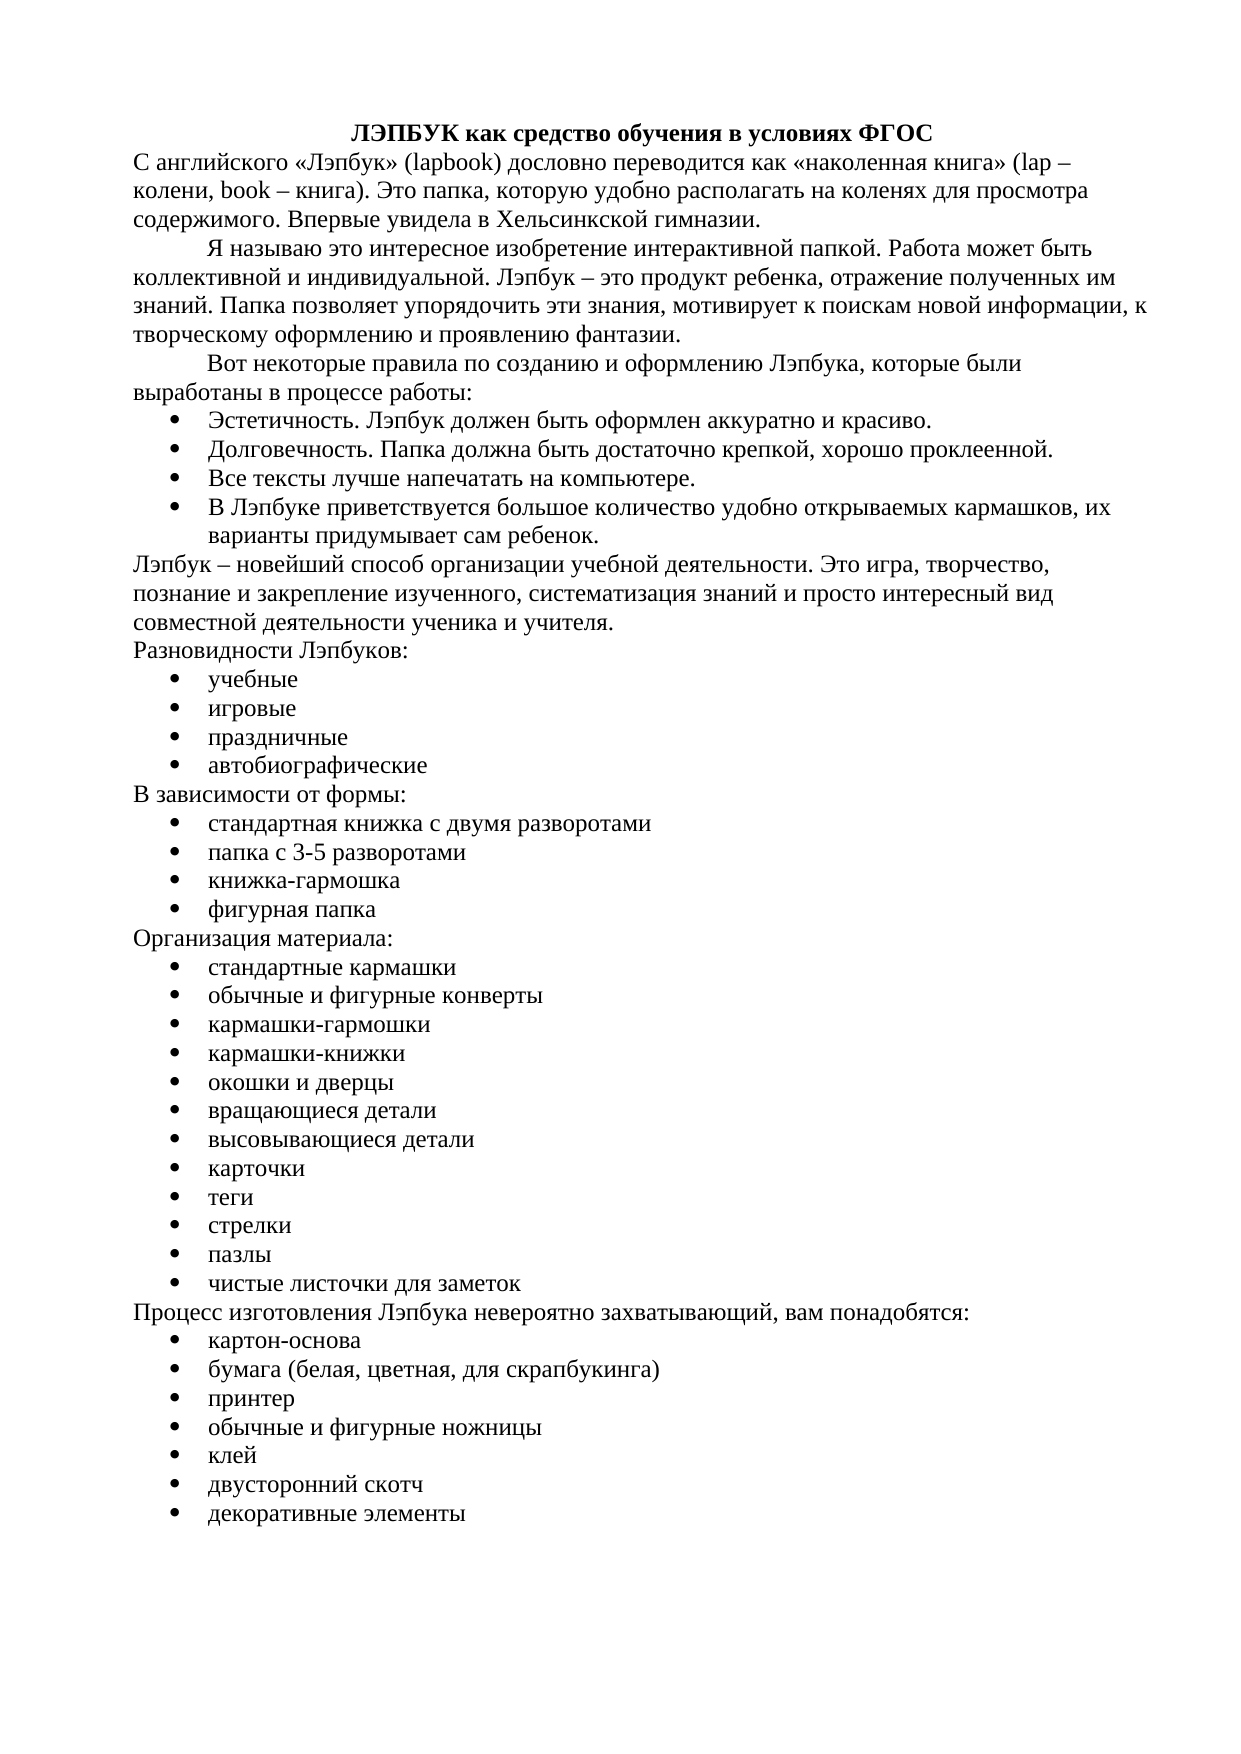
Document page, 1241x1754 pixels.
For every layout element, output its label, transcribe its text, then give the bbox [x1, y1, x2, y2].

list автобиографические [170, 751, 1152, 779]
text Вот некоторые правила по созданию и оформлению Лэпбука, которые были выработаны в процессе работы: [133, 348, 1152, 406]
list Эстетичность. Лэпбук должен быть оформлен аккуратно и красиво. [170, 406, 1152, 434]
list окошки и дверцы [170, 1067, 1152, 1096]
list Долговечность. Папка должна быть достаточно крепкой, хорошо проклеенной. [170, 434, 1152, 463]
list обычные и фигурные ножницы [170, 1412, 1152, 1441]
list обычные и фигурные конверты [170, 981, 1152, 1009]
text Лэпбук – новейший способ организации учебной деятельности. Это игра, творчество, познание и закрепление изученного, систематизация знаний и просто интересный вид совместной деятельности ученика и учителя. [133, 549, 1152, 636]
list клей [170, 1441, 1152, 1469]
list бумага (белая, цветная, для скрапбукинга) [170, 1354, 1152, 1383]
list вращающиеся детали [170, 1096, 1152, 1124]
list карточки [170, 1153, 1152, 1182]
list Все тексты лучше напечатать на компьютере. [170, 463, 1152, 492]
text Я называю это интересное изобретение интерактивной папкой. Работа может быть коллективной и индивидуальной. Лэпбук – это продукт ребенка, отражение полученных им знаний. Папка позволяет упорядочить эти знания, мотивирует к поискам новой информации, к творческому оформлению и проявлению фантазии. [133, 233, 1152, 348]
text C английского «Лэпбук» (lapbook) дословно переводится как «наколенная книга» (lap – колени, book – книга). Это папка, которую удобно располагать на коленях для просмотра содержимого. Впервые увидела в Хельсинкской гимназии. [133, 147, 1152, 233]
list принтер [170, 1383, 1152, 1412]
text Разновидности Лэпбуков: [133, 636, 1152, 664]
list кармашки-книжки [170, 1038, 1152, 1067]
list картон-основа [170, 1326, 1152, 1354]
text Организация материала: [133, 923, 1152, 952]
list пазлы [170, 1239, 1152, 1268]
text ЛЭПБУК как средство обучения в условиях ФГОС [133, 118, 1152, 147]
list кармашки-гармошки [170, 1009, 1152, 1038]
list чистые листочки для заметок [170, 1268, 1152, 1297]
text В зависимости от формы: [133, 779, 1152, 808]
list праздничные [170, 722, 1152, 751]
list декоративные элементы [170, 1498, 1152, 1527]
list двусторонний скотч [170, 1469, 1152, 1498]
list стрелки [170, 1211, 1152, 1239]
list стандартная книжка с двумя разворотами [170, 808, 1152, 837]
list теги [170, 1182, 1152, 1211]
list фигурная папка [170, 894, 1152, 923]
list высовывающиеся детали [170, 1124, 1152, 1153]
list стандартные кармашки [170, 952, 1152, 981]
list игровые [170, 693, 1152, 722]
list учебные [170, 664, 1152, 693]
list В Лэпбуке приветствуется большое количество удобно открываемых кармашков, их варианты придумывает сам ребенок. [170, 492, 1152, 549]
list папка с 3-5 разворотами [170, 837, 1152, 866]
text Процесс изготовления Лэпбука невероятно захватывающий, вам понадобятся: [133, 1297, 1152, 1326]
list книжка-гармошка [170, 866, 1152, 894]
